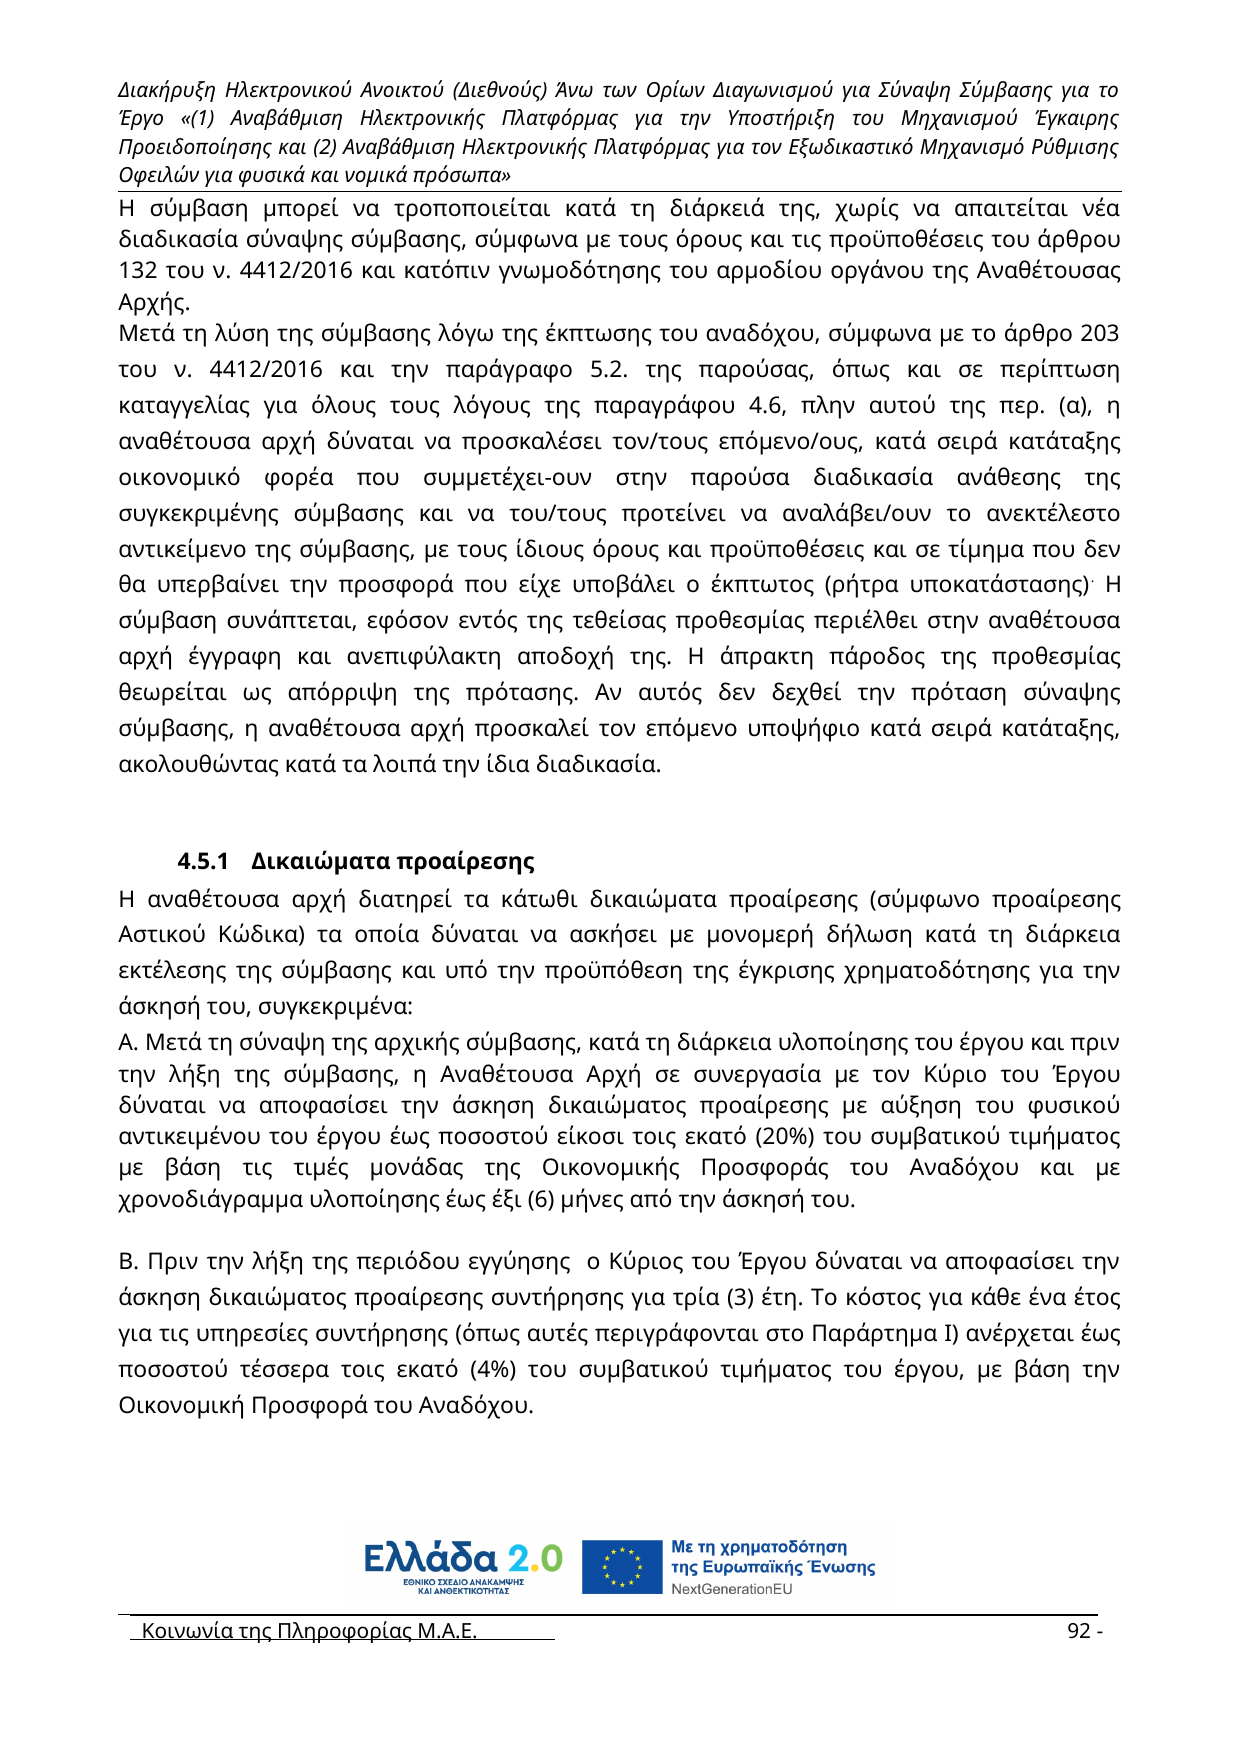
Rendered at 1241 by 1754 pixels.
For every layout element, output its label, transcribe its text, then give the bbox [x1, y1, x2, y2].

text Η σύμβαση μπορεί να τροποποιείται κατά τη διάρκειά της, χωρίς να απαιτείται νέα διαδικασία σύναψης σύμβασης, σύμφωνα με τους όρους και τις προϋποθέσεις του άρθρου 132 του ν. 4412/2016 και κατόπιν γνωμοδότησης του αρμοδίου οργάνου της Αναθέτουσας Αρχής. [118, 192, 1122, 317]
text Α. Μετά τη σύναψη της αρχικής σύμβασης, κατά τη διάρκεια υλοποίησης του έργου και πριν την λήξη της σύμβασης, η Αναθέτουσα Αρχή σε συνεργασία με τον Κύριο του Έργου δύναται να αποφασίσει την άσκηση δικαιώματος προαίρεσης με αύξηση του φυσικού αντικειμένου του έργου έως ποσοστού είκοσι τοις εκατό (20%) του συμβατικού τιμήματος με βάση τις τιμές μονάδας της Οικονομικής Προσφοράς του Αναδόχου και με χρονοδιάγραμμα υλοποίησης έως έξι (6) μήνες από την άσκησή του. [118, 1026, 1122, 1214]
picture [346, 1520, 895, 1614]
text Β. Πριν την λήξη της περιόδου εγγύησης ο Κύριος του Έργου δύναται να αποφασίσει την άσκηση δικαιώματος προαίρεσης συντήρησης για τρία (3) έτη. Το κόστος για κάθε ένα έτος για τις υπηρεσίες συντήρησης (όπως αυτές περιγράφονται στο Παράρτημα Ι) ανέρχεται έως ποσοστού τέσσερα τοις εκατό (4%) του συμβατικού τιμήματος του έργου, με βάση την Οικονομική Προσφορά του Αναδόχου. [118, 1245, 1122, 1420]
text Η αναθέτουσα αρχή διατηρεί τα κάτωθι δικαιώματα προαίρεσης (σύμφωνο προαίρεσης Αστικού Κώδικα) τα οποία δύναται να ασκήσει με μονομερή δήλωση κατά τη διάρκεια εκτέλεσης της σύμβασης και υπό την προϋπόθεση της έγκρισης χρηματοδότησης για την άσκησή του, συγκεκριμένα: [118, 882, 1122, 1022]
subtitle Δικαιώματα προαίρεσης [177, 845, 1122, 876]
text Μετά τη λύση της σύμβασης λόγω της έκπτωσης του αναδόχου, σύμφωνα με το άρθρο 203 του ν. 4412/2016 και την παράγραφο 5.2. της παρούσας, όπως και σε περίπτωση καταγγελίας για όλους τους λόγους της παραγράφου 4.6, πλην αυτού της περ. (α), η αναθέτουσα αρχή δύναται να προσκαλέσει τον/τους επόμενο/ους, κατά σειρά κατάταξης οικονομικό φορέα που συμμετέχει-ουν στην παρούσα διαδικασία ανάθεσης της συγκεκριμένης σύμβασης και να του/τους προτείνει να αναλάβει/ουν το ανεκτέλεστο αντικείμενο της σύμβασης, με τους ίδιους όρους και προϋποθέσεις και σε τίμημα που δεν θα υπερβαίνει την προσφορά που είχε υποβάλει ο έκπτωτος (ρήτρα υποκατάστασης). Η σύμβαση συνάπτεται, εφόσον εντός της τεθείσας προθεσμίας περιέλθει στην αναθέτουσα αρχή έγγραφη και ανεπιφύλακτη αποδοχή της. Η άπρακτη πάροδος της προθεσμίας θεωρείται ως απόρριψη της πρότασης. Αν αυτός δεν δεχθεί την πρόταση σύναψης σύμβασης, η αναθέτουσα αρχή προσκαλεί τον επόμενο υποψήφιο κατά σειρά κατάταξης, ακολουθώντας κατά τα λοιπά την ίδια διαδικασία. [118, 317, 1122, 779]
